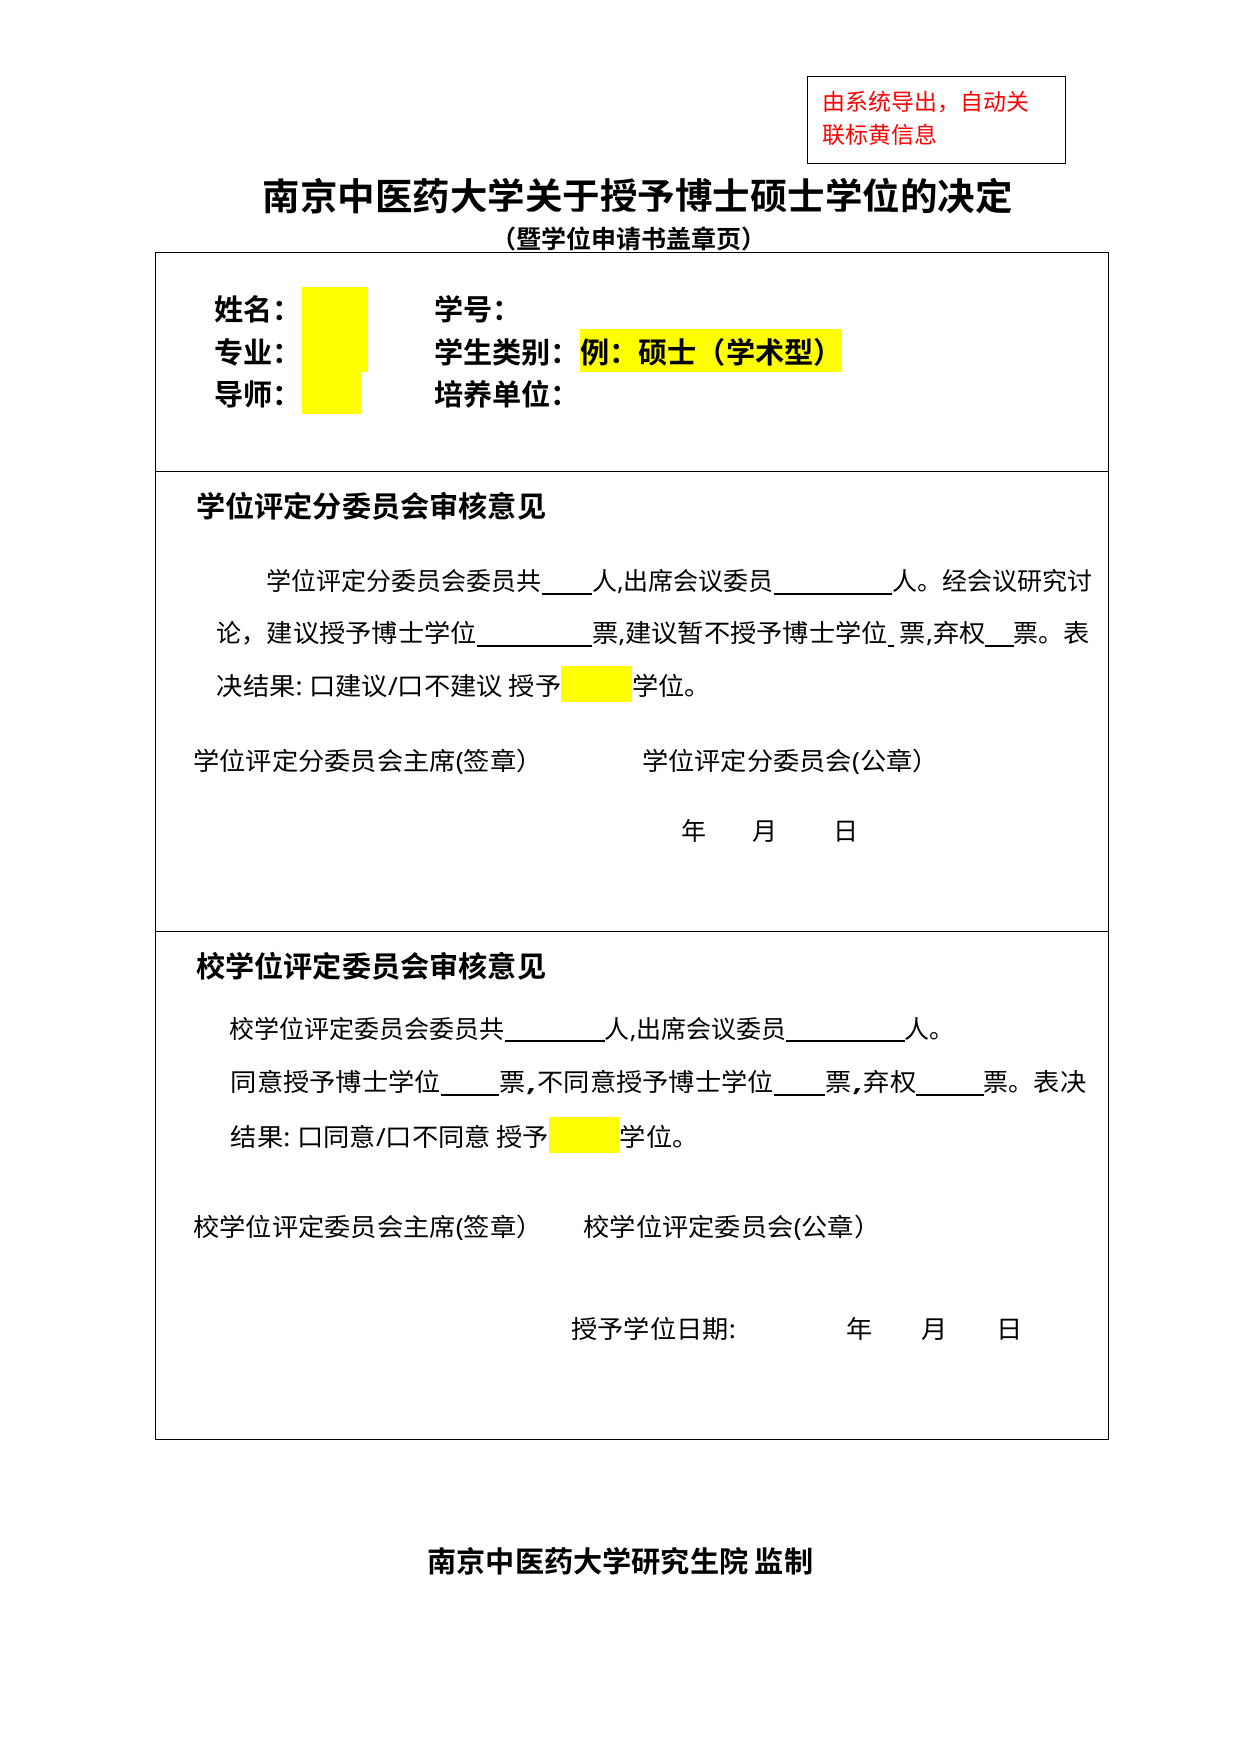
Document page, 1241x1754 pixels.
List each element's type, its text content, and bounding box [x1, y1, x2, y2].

table_cell 学位评定分委员会审核意见 学位评定分委员会委员共 人,出席会议委员 人。经会议研究讨论，建议授予博士学位 票,建议暂不授予博士学位 票,弃权 票。表决结果: 口建议/口不建议 授予 学位。 学位评定分委员会主席(签章） 学位评定分委员会(公章） 年 月 日 [156, 472, 1108, 931]
text 南京中医药大学关于授予博士硕士学位的决定 [187, 162, 1043, 227]
text 南京中医药大学研究生院 监制 [187, 1527, 1053, 1592]
table_header 姓名： 学号： 专业： 学生类别：例：硕士（学术型） 导师： 培养单位： [156, 253, 1108, 471]
table_cell 校学位评定委员会审核意见 校学位评定委员会委员共 人,出席会议委员 人。 同意授予博士学位 票,不同意授予博士学位 票,弃权 票。表决结果: 口同意/口不同意 授予 学位。 校学位评定委员会主席(签章） 校学位评定委员会(公章） 授予学位日期: 年 月 日 [156, 932, 1108, 1438]
